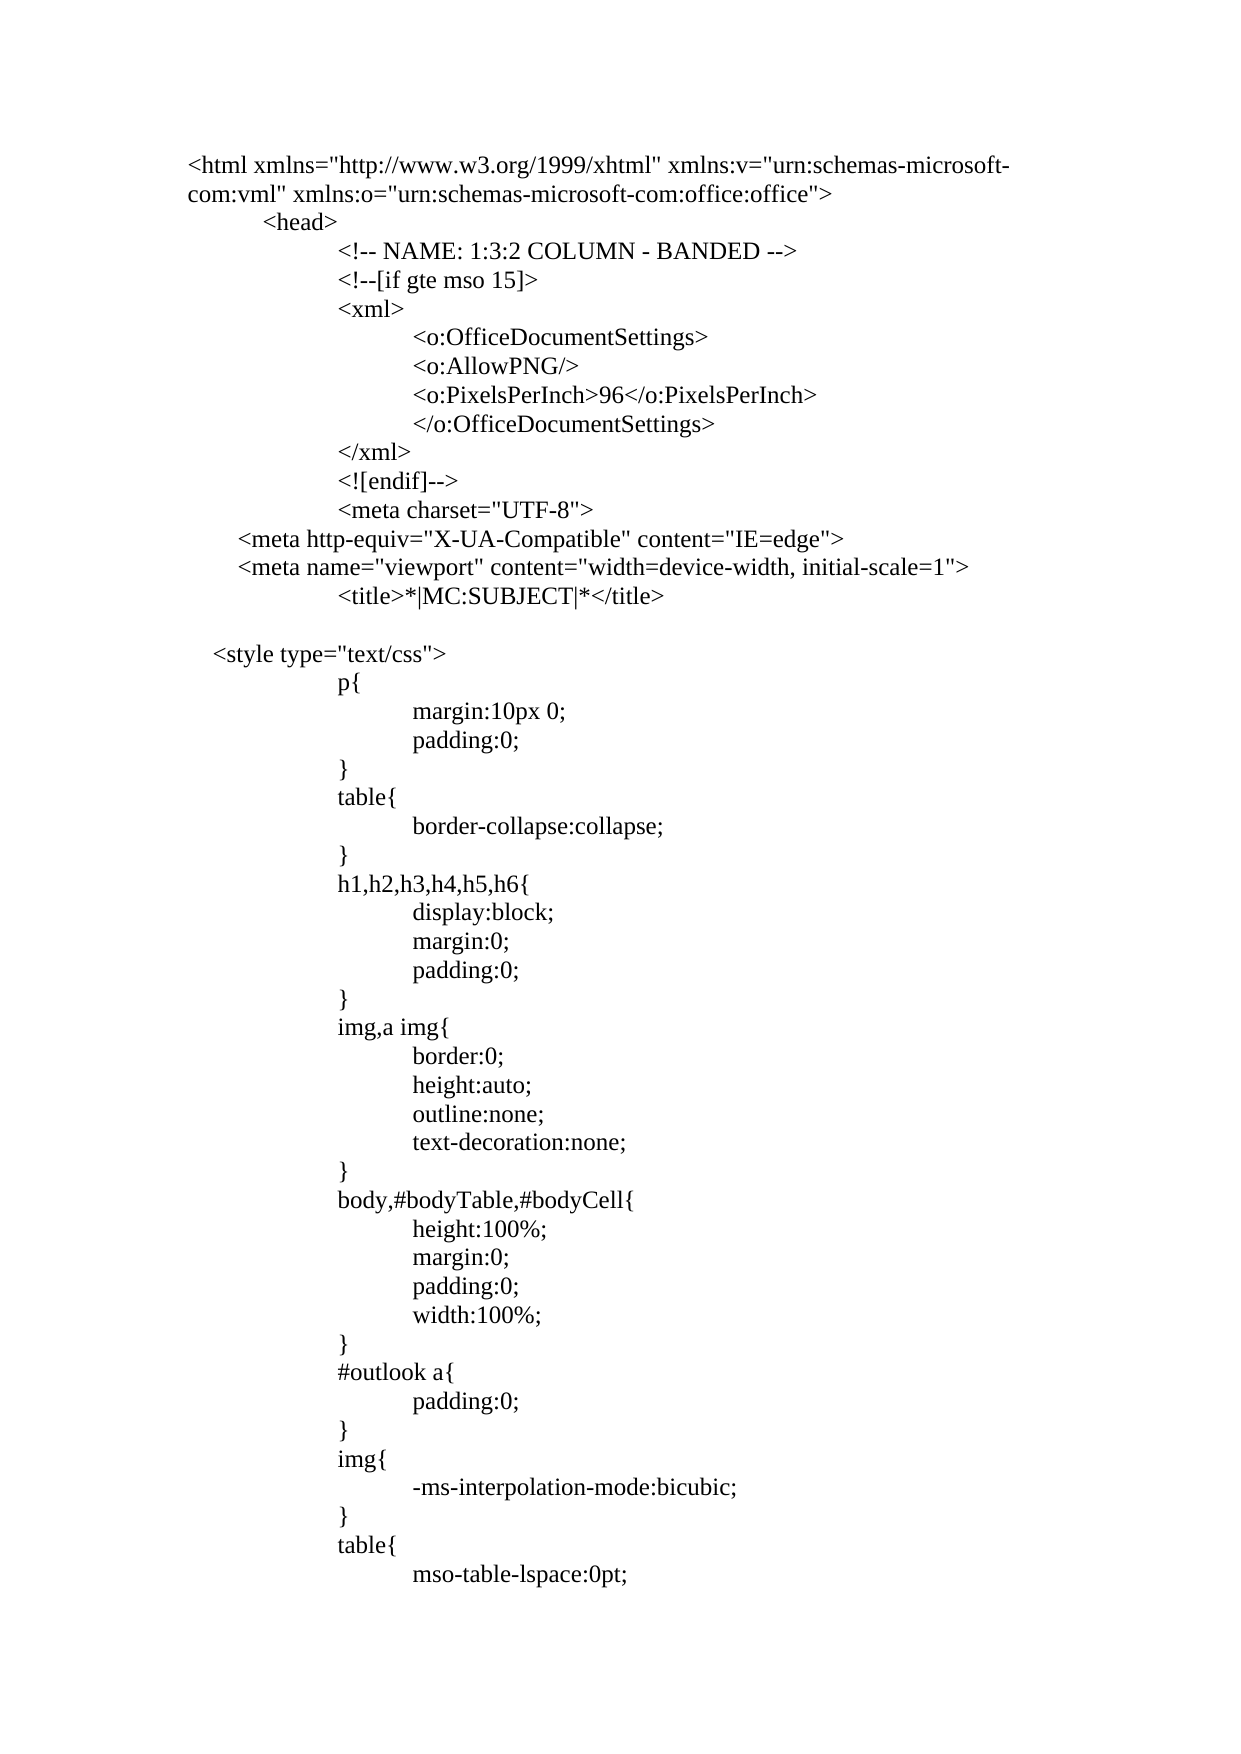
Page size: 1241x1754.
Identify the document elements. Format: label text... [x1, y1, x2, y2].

text } [187, 1501, 1053, 1530]
text <!-- NAME: 1:3:2 COLUMN - BANDED --> [187, 236, 1053, 265]
text mso-table-lspace:0pt; [187, 1559, 1053, 1587]
text -ms-interpolation-mode:bicubic; [187, 1472, 1053, 1501]
text margin:0; [187, 1242, 1053, 1271]
text <xml> [187, 294, 1053, 322]
text margin:10px 0; [187, 696, 1053, 725]
text } [187, 1156, 1053, 1185]
text padding:0; [187, 955, 1053, 984]
text padding:0; [187, 1271, 1053, 1300]
text <o:OfficeDocumentSettings> [187, 322, 1053, 351]
text </xml> [187, 437, 1053, 466]
text <!--[if gte mso 15]> [187, 265, 1053, 294]
text display:block; [187, 897, 1053, 926]
text border:0; [187, 1041, 1053, 1070]
text } [187, 984, 1053, 1012]
text height:auto; [187, 1070, 1053, 1099]
text p{ [187, 667, 1053, 696]
text <head> [187, 207, 1053, 236]
text body,#bodyTable,#bodyCell{ [187, 1185, 1053, 1214]
text outline:none; [187, 1099, 1053, 1127]
text margin:0; [187, 926, 1053, 955]
text <![endif]--> [187, 466, 1053, 495]
text text-decoration:none; [187, 1127, 1053, 1156]
text padding:0; [187, 725, 1053, 754]
text height:100%; [187, 1214, 1053, 1242]
text #outlook a{ [187, 1357, 1053, 1386]
text </o:OfficeDocumentSettings> [187, 409, 1053, 437]
text width:100%; [187, 1300, 1053, 1329]
text table{ [187, 1530, 1053, 1559]
text img,a img{ [187, 1012, 1053, 1041]
text padding:0; [187, 1386, 1053, 1415]
text h1,h2,h3,h4,h5,h6{ [187, 869, 1053, 897]
text } [187, 1415, 1053, 1444]
text } [187, 754, 1053, 782]
text <title>*|MC:SUBJECT|*</title> [187, 581, 1053, 610]
text table{ [187, 782, 1053, 811]
text border-collapse:collapse; [187, 811, 1053, 840]
text <meta name="viewport" content="width=device-width, initial-scale=1"> [187, 552, 1053, 581]
text <meta http-equiv="X-UA-Compatible" content="IE=edge"> [187, 524, 1053, 552]
text <meta charset="UTF-8"> [187, 495, 1053, 524]
text <o:AllowPNG/> [187, 351, 1053, 380]
text <html xmlns="http://www.w3.org/1999/xhtml" xmlns:v="urn:schemas-microsoft-com:vml" xmlns:o="urn:schemas-microsoft-com:office:office"> [187, 150, 1053, 207]
text } [187, 1329, 1053, 1357]
text img{ [187, 1444, 1053, 1472]
text <o:PixelsPerInch>96</o:PixelsPerInch> [187, 380, 1053, 409]
text <style type="text/css"> [187, 639, 1053, 667]
text } [187, 840, 1053, 869]
